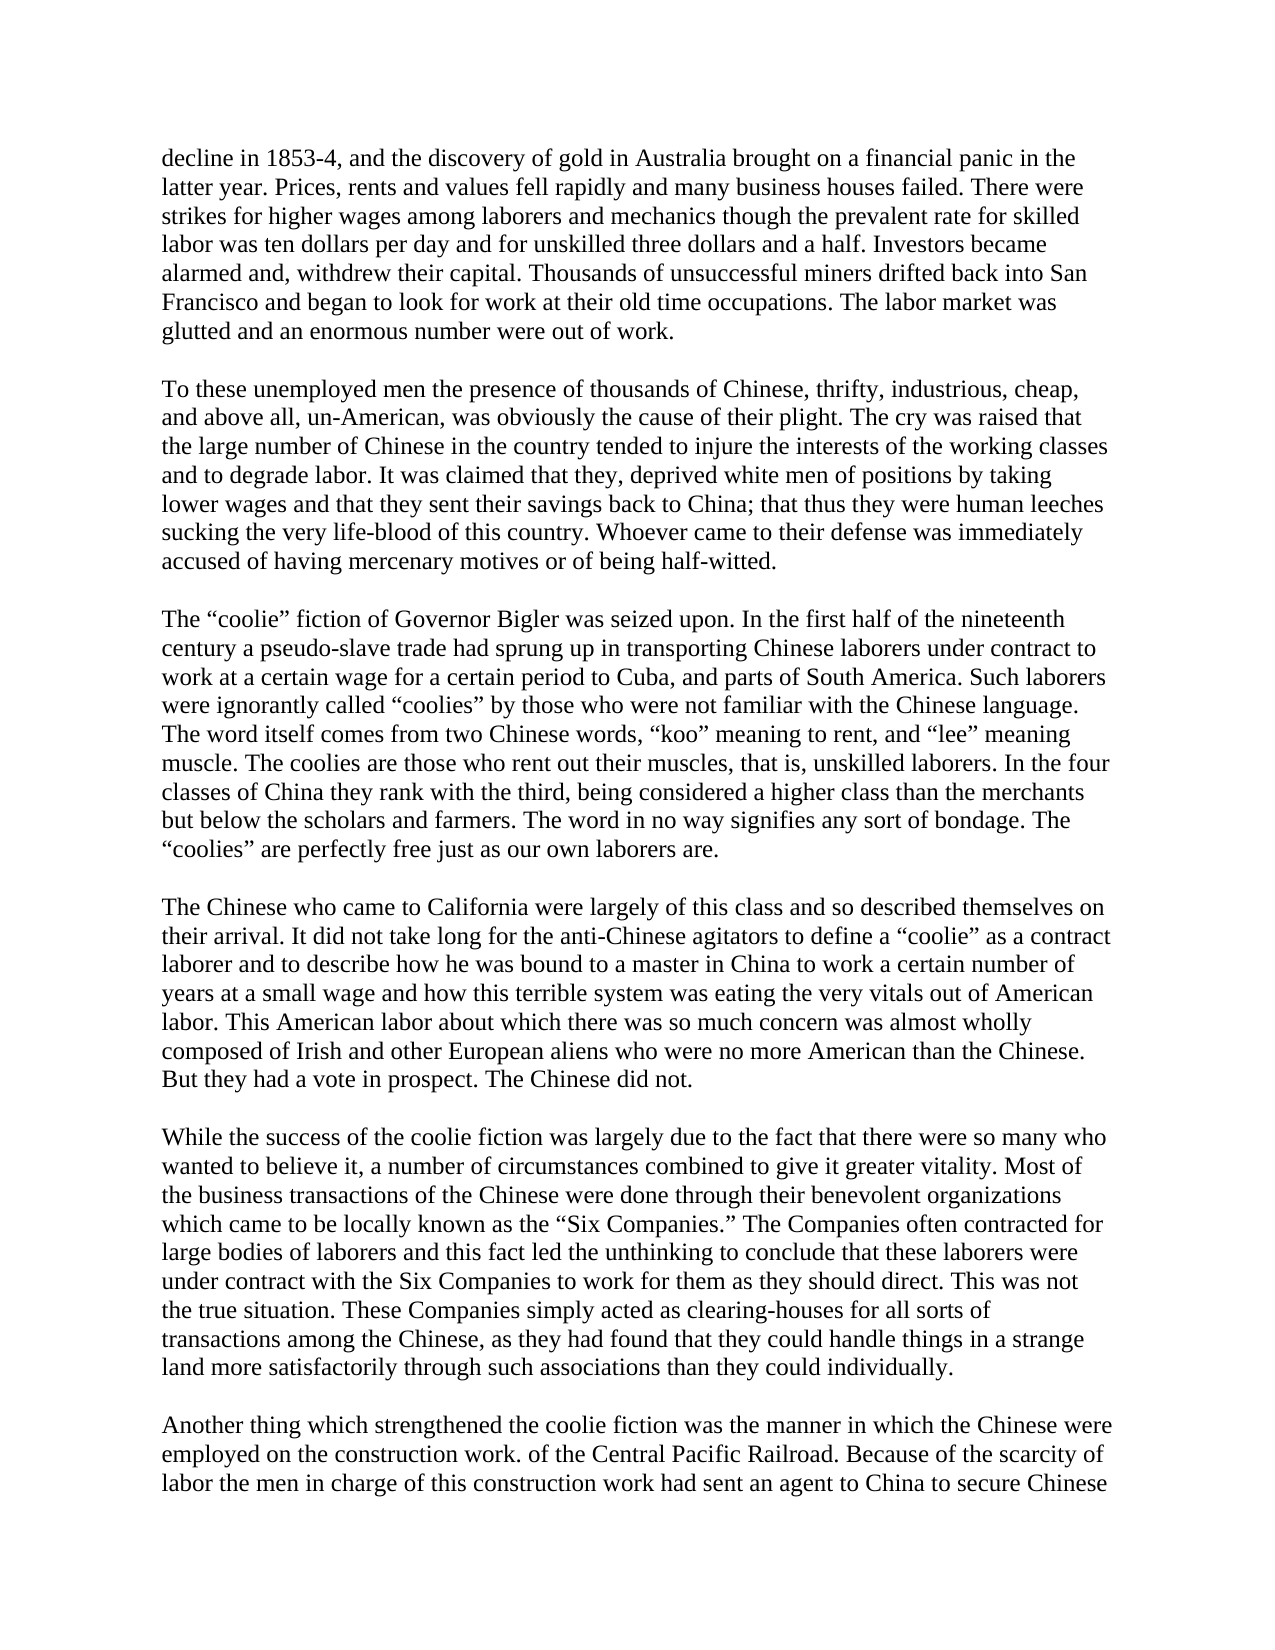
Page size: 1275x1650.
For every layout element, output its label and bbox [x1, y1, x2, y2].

table_header [160, 113, 1115, 1498]
